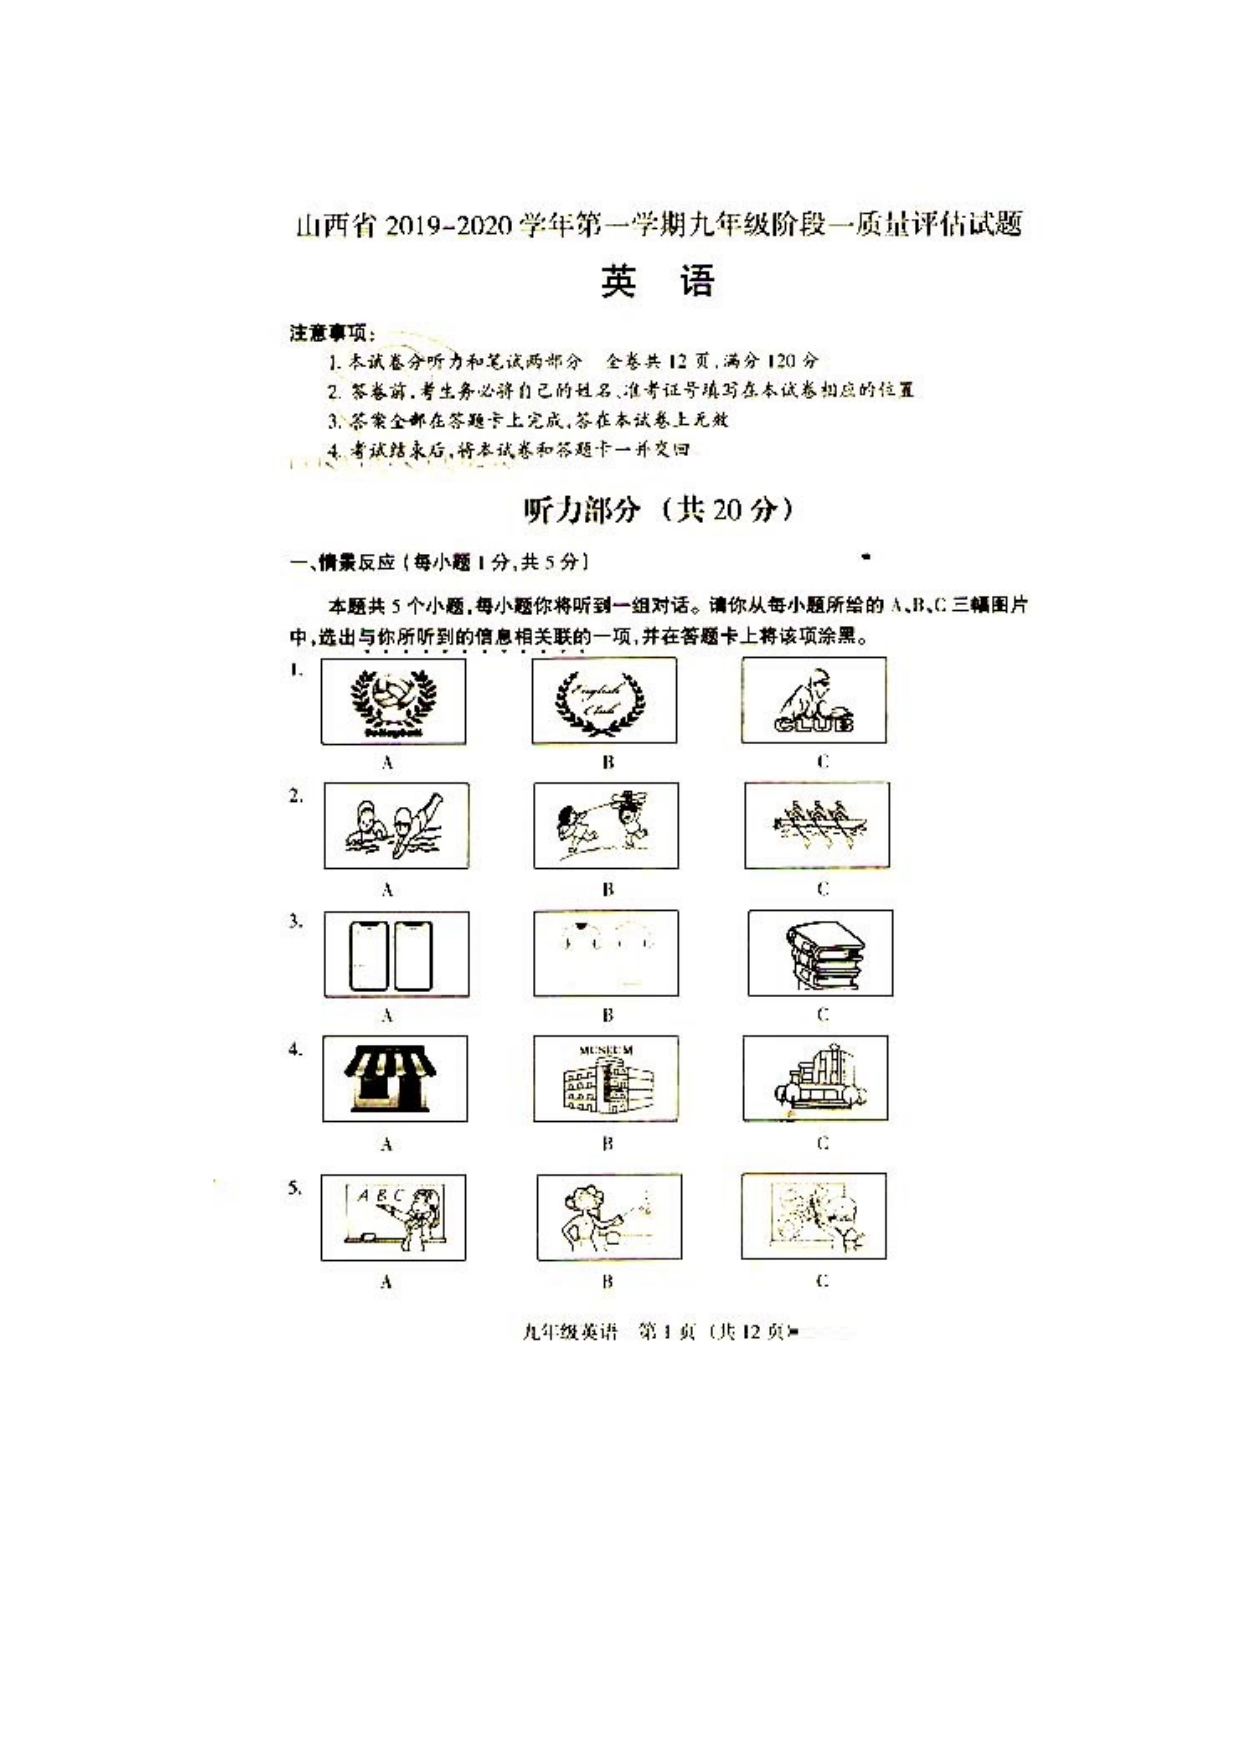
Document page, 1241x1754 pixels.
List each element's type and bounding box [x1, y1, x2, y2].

picture [187, 162, 1053, 1379]
